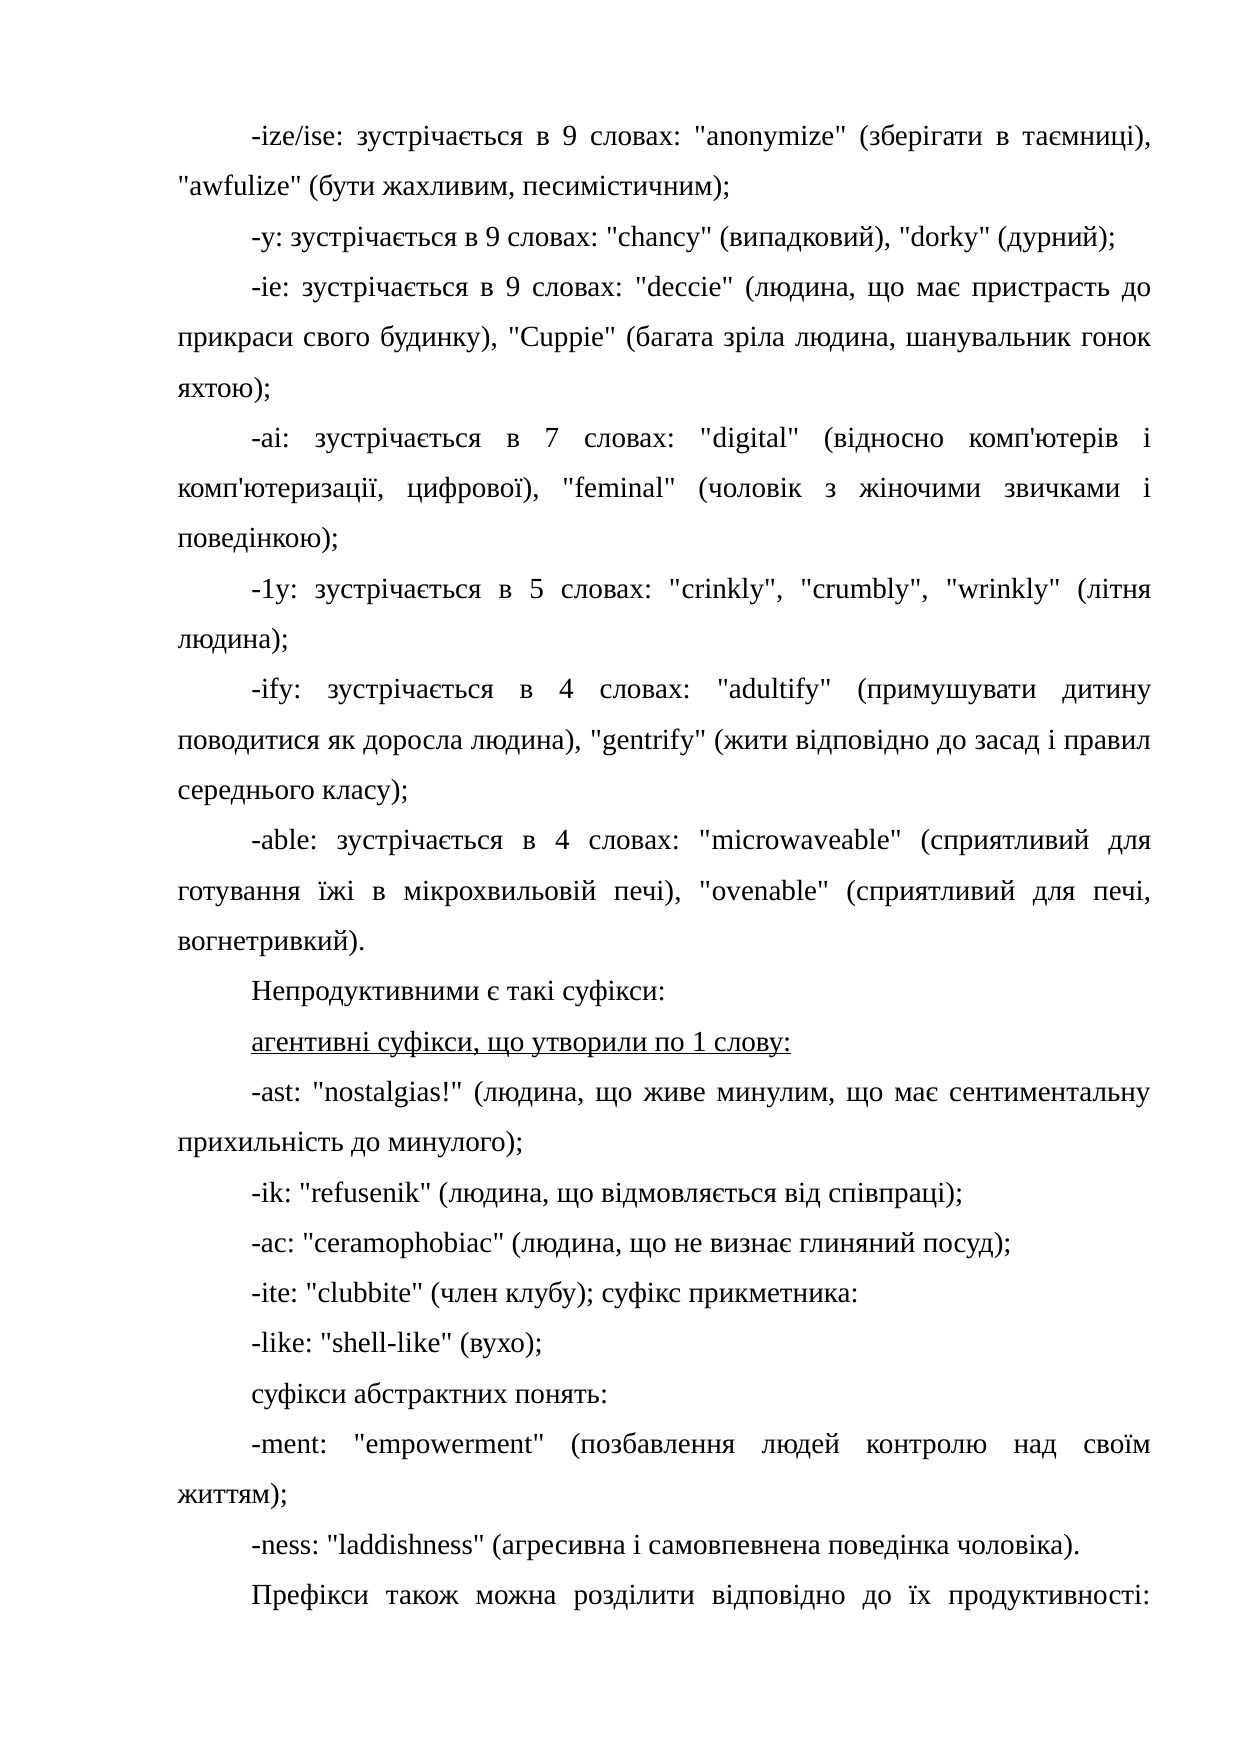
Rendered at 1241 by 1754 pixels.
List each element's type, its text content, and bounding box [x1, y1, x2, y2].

text -ast: "nostalgias!" (людина, що живе минулим, що має сентиментальну прихильність до минулого); [177, 1074, 1152, 1158]
text -ify: зустрічається в 4 словах: "adultify" (примушувати дитину поводитися як доросла людина), "gentrify" (жити відповідно до засад і правил середнього класу); [177, 672, 1152, 806]
text -ment: "empowerment" (позбавлення людей контролю над своїм життям); [177, 1426, 1152, 1510]
text -able: зустрічається в 4 словах: "microwaveable" (сприятливий для готування їжі в мікрохвильовій печі), "ovenable" (сприятливий для печі, вогнетривкий). [177, 822, 1152, 957]
text -ite: "clubbite" (член клубу); суфікс прикметника: [177, 1275, 1152, 1309]
text -ik: "refusenik" (людина, що відмовляється від співпраці); [177, 1175, 1152, 1208]
text агентивні суфікси, що утворили по 1 слову: [177, 1024, 1152, 1057]
text -аі: зустрічається в 7 словах: "digital" (відносно комп'ютерів і комп'ютеризації, цифрової), "feminal" (чоловік з жіночими звичками і поведінкою); [177, 420, 1152, 554]
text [177, 1577, 1152, 1611]
text суфікси абстрактних понять: [177, 1376, 1152, 1409]
text -like: "shell-like" (вухо); [177, 1326, 1152, 1359]
text -іе: зустрічається в 9 словах: "deccie" (людина, що має пристрасть до прикраси свого будинку), "Cuppie" (багата зріла людина, шанувальник гонок яхтою); [177, 269, 1152, 403]
text -у: зустрічається в 9 словах: "chancy" (випадковий), "dorky" (дурний); [177, 219, 1152, 252]
text -ас: "ceramophobiac" (людина, що не визнає глиняний посуд); [177, 1225, 1152, 1258]
text -ness: "laddishness" (агресивна і самовпевнена поведінка чоловіка). [177, 1527, 1152, 1560]
text -1у: зустрічається в 5 словах: "crinkly", "crumbly", "wrinkly" (літня людина); [177, 571, 1152, 655]
text Непродуктивними є такі суфікси: [177, 973, 1152, 1007]
text -ize/ise: зустрічається в 9 словах: "anonymize" (зберігати в таємниці), "awfulize" (бути жахливим, песимістичним); [177, 118, 1152, 202]
